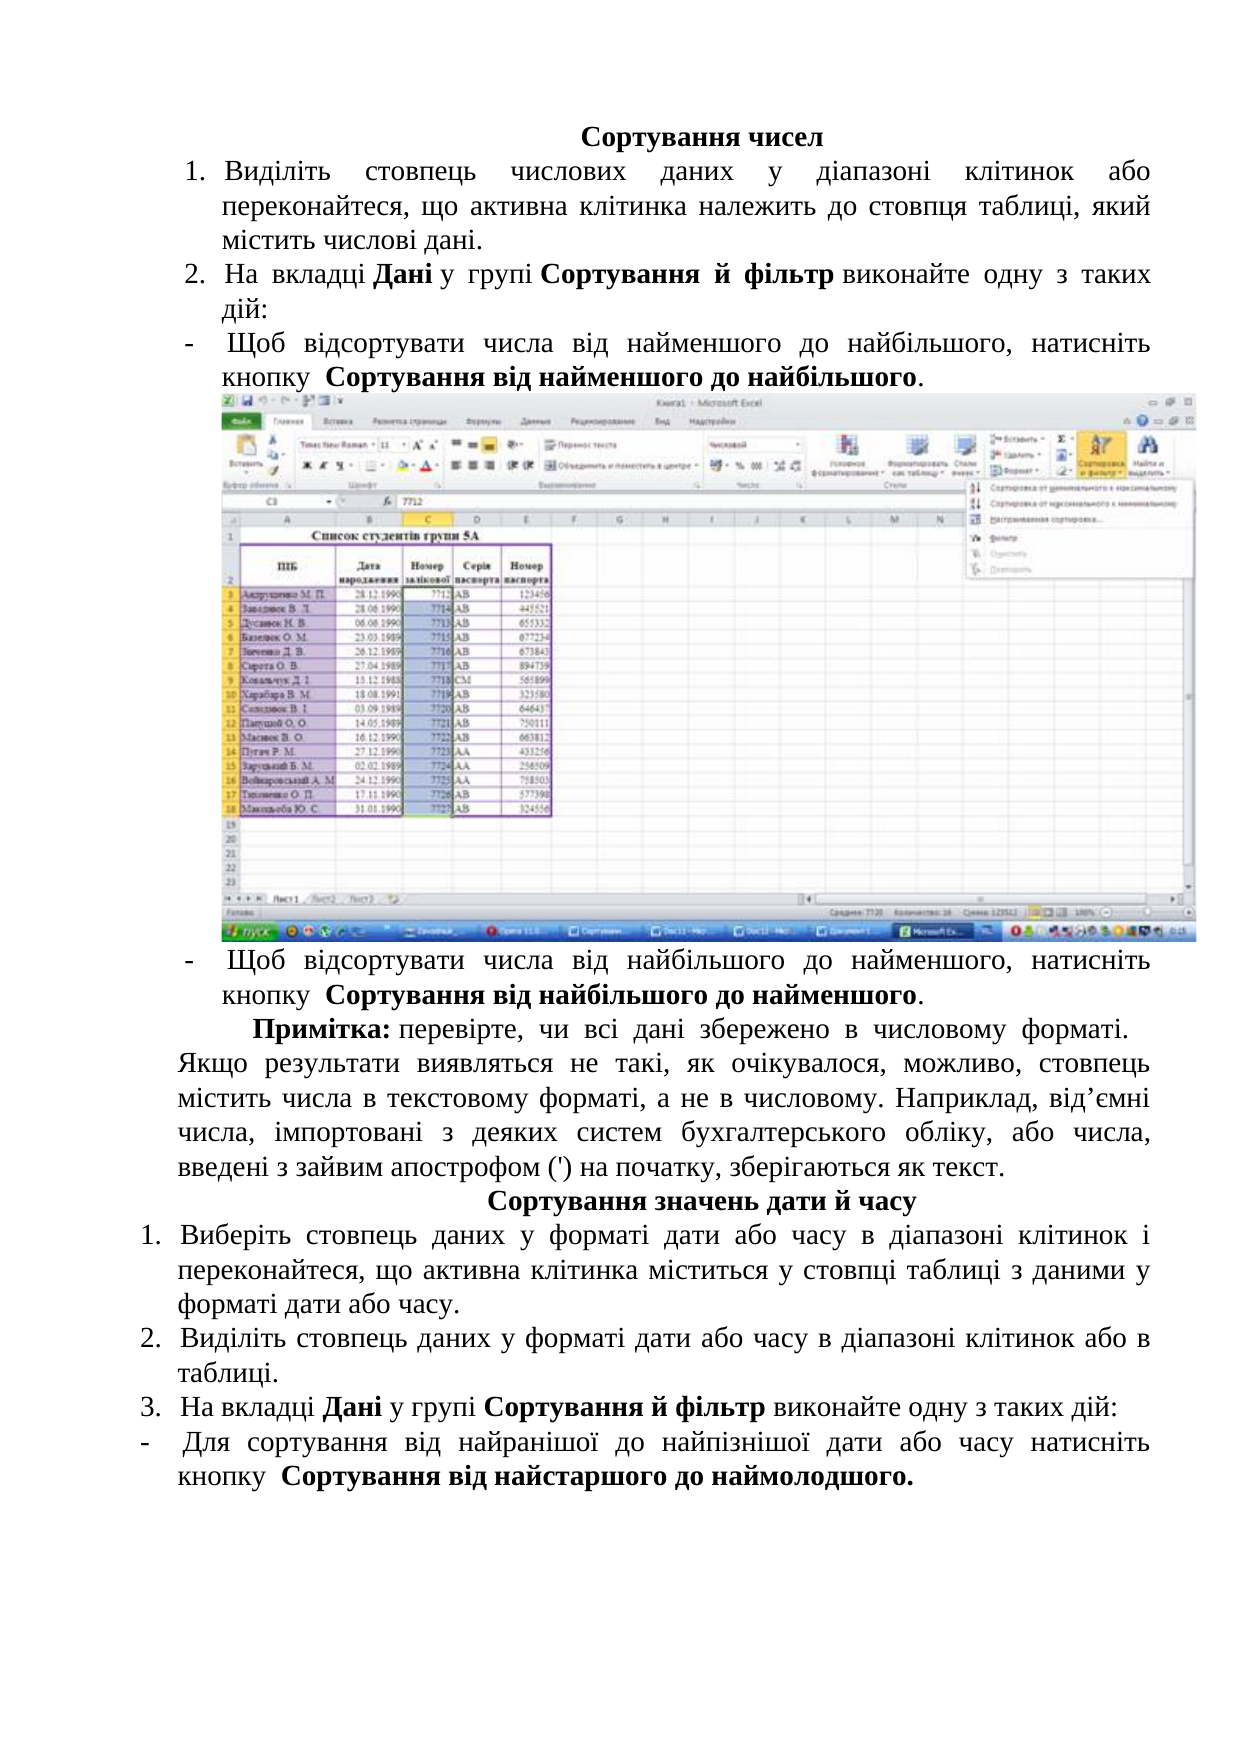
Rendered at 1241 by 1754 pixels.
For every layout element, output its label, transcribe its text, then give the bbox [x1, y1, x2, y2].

text 1. Виберіть стовпець даних у форматі дати або часу в діапазоні клітинок і переконайтеся, що активна клітинка міститься у стовпці таблиці з даними у форматі дати або часу. [140, 1217, 1152, 1320]
text 3. На вкладці Дані у групі Сортування й фільтр виконайте одну з таких дій: [140, 1388, 1152, 1423]
picture [221, 393, 1197, 942]
text 2. Виділіть стовпець даних у форматі дати або часу в діапазоні клітинок або в таблиці. [140, 1320, 1152, 1388]
text Сортування чисел [177, 118, 1152, 152]
text 2. На вкладці Дані у групі Сортування й фільтр виконайте одну з таких дій: [184, 256, 1152, 324]
text Примітка: перевірте, чи всі дані збережено в числовому форматі. Якщо результати виявляться не такі, як очікувалося, можливо, стовпець містить числа в текстовому форматі, а не в числовому. Наприклад, від’ємні числа, імпортовані з деяких систем бухгалтерського обліку, або числа, введені з зайвим апострофом (') на початку, зберігаються як текст. [177, 1010, 1152, 1182]
text 1. Виділіть стовпець числових даних у діапазоні клітинок або переконайтеся, що активна клітинка належить до стовпця таблиці, який містить числові дані. [184, 152, 1152, 256]
text - Щоб відсортувати числа від найбільшого до найменшого, натисніть кнопку Сортування від найбільшого до найменшого. [184, 942, 1152, 1010]
text Сортування значень дати й часу [177, 1182, 1152, 1217]
text - Щоб відсортувати числа від найменшого до найбільшого, натисніть кнопку Сортування від найменшого до найбільшого. [184, 324, 1152, 393]
text - Для сортування від найранішої до найпізнішої дати або часу натисніть кнопку Сортування від найстаршого до наймолодшого. [140, 1423, 1152, 1492]
